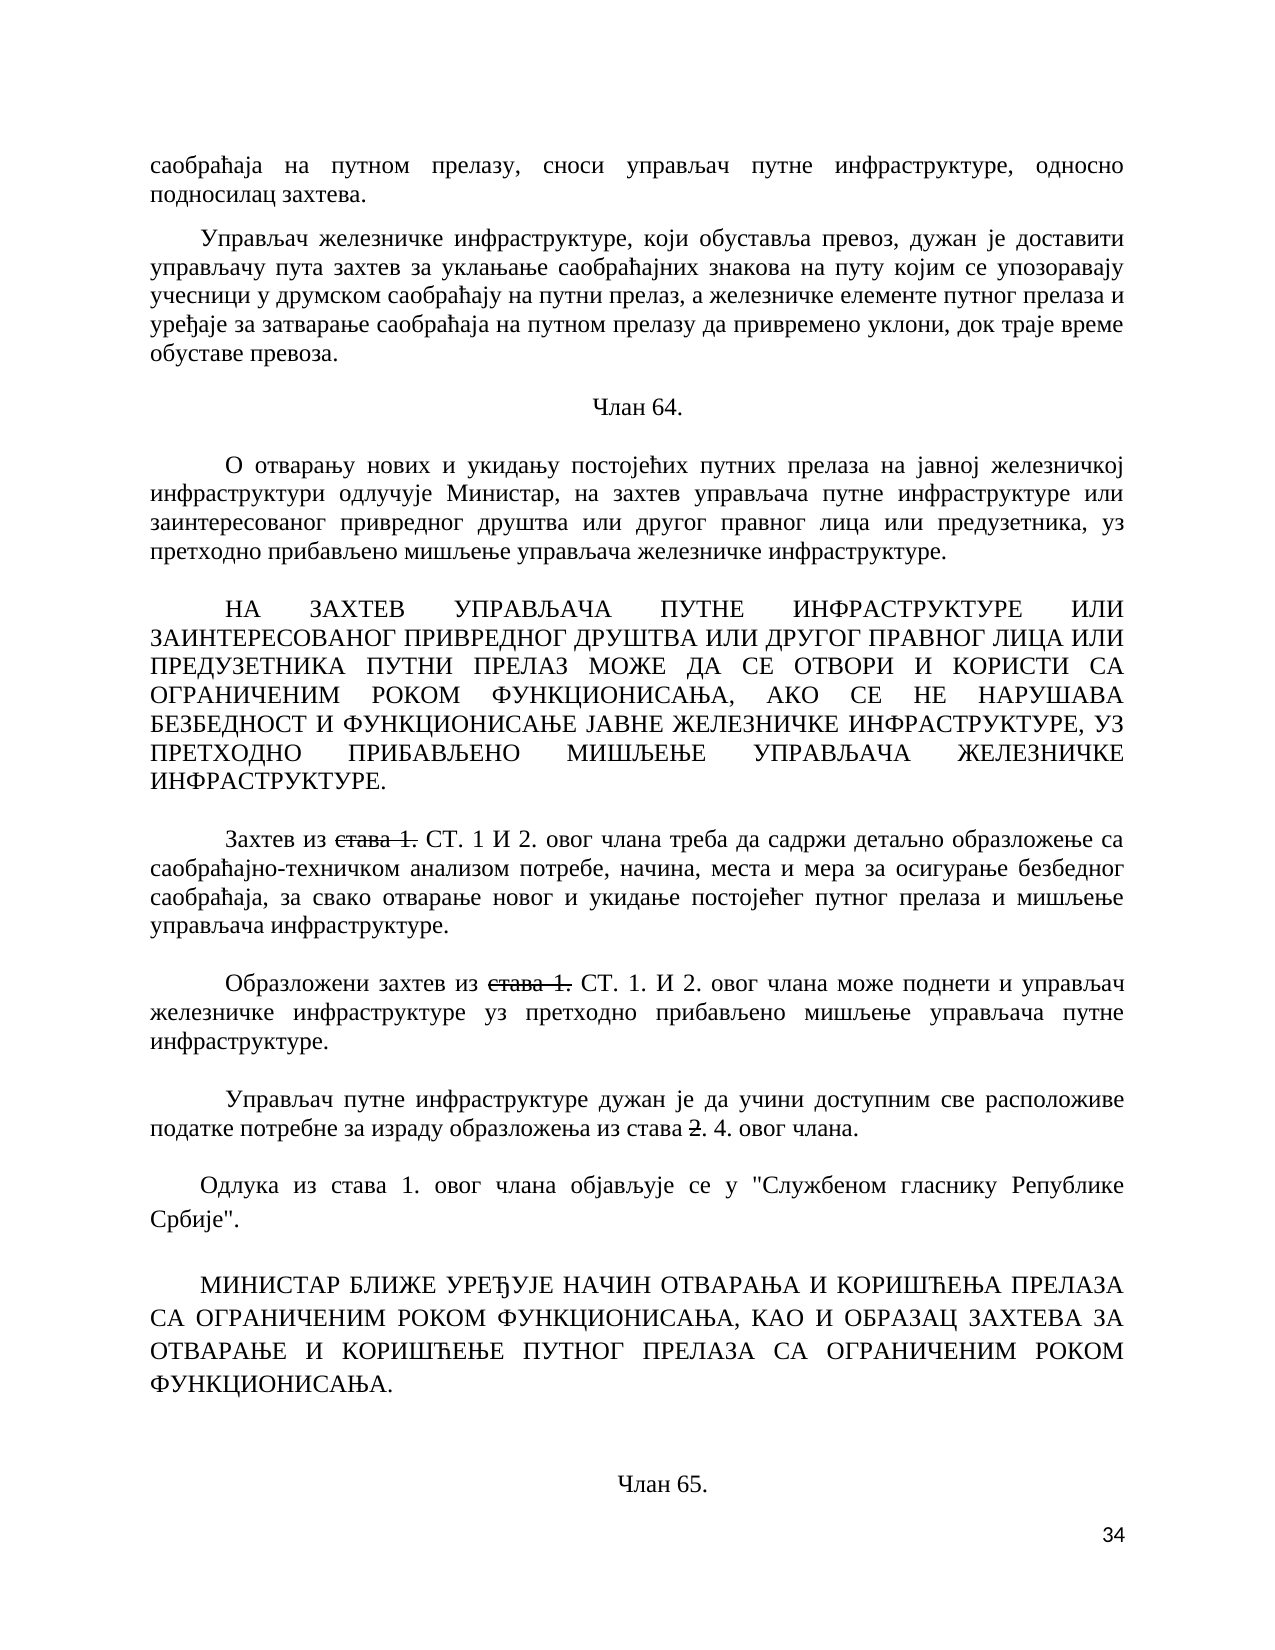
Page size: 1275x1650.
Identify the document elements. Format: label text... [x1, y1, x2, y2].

text НА ЗАХТЕВ УПРАВЉАЧА ПУТНЕ ИНФРАСТРУКТУРЕ ИЛИ ЗАИНТЕРЕСОВАНОГ ПРИВРЕДНОГ ДРУШТВА ИЛИ ДРУГОГ ПРАВНОГ ЛИЦА ИЛИ ПРЕДУЗЕТНИКА ПУТНИ ПРЕЛАЗ МОЖЕ ДА СЕ ОТВОРИ И КОРИСТИ СА ОГРАНИЧЕНИМ РОКОМ ФУНКЦИОНИСАЊА, АКО СЕ НЕ НАРУШАВА БЕЗБЕДНОСТ И ФУНКЦИОНИСАЊЕ ЈАВНЕ ЖЕЛЕЗНИЧКЕ ИНФРАСТРУКТУРЕ, УЗ ПРЕТХОДНО ПРИБАВЉЕНО МИШЉЕЊЕ УПРАВЉАЧА ЖЕЛЕЗНИЧКЕ ИНФРАСТРУКТУРЕ. [150, 594, 1125, 795]
text Захтев из става 1. СТ. 1 И 2. овог члана треба да садржи детаљно образложење са саобраћајно-техничком анализом потребе, начина, места и мера за осигурање безбедног саобраћаја, за свако отварање новог и укидање постојећег путног прелаза и мишљење управљача инфраструктуре. [150, 824, 1125, 939]
text Одлука из става 1. овог члана објављује се у "Службеном гласнику Републике Србије". [150, 1171, 1125, 1232]
text О отварању нових и укидању постојећих путних прелаза на јавној железничкој инфраструктури одлучује Министар, на захтев управљача путне инфраструктуре или заинтересованог привредног друштва или другог правног лица или предузетника, уз претходно прибављено мишљење управљача железничке инфраструктуре. [150, 450, 1125, 565]
text Члан 65. [150, 1469, 1125, 1498]
text Члан 64. [150, 392, 1125, 421]
text Образложени захтев из става 1. СТ. 1. И 2. овог члана може поднети и управљач железничке инфраструктуре уз претходно прибављено мишљење управљача путне инфраструктуре. [150, 968, 1125, 1055]
text Управљач железничке инфраструктуре, који обуставља превоз, дужан је доставити управљачу пута захтев за уклањање саобраћајних знакова на путу којим се упозоравају учесници у друмском саобраћају на путни прелаз, а железничке елементе путног прелаза и уређаје за затварање саобраћаја на путном прелазу да привремено уклони, док траје време обуставе превоза. [150, 223, 1125, 367]
text Управљач путне инфраструктуре дужан је да учини доступним све расположиве податке потребне за израду образложења из става 2. 4. овог члана. [150, 1084, 1125, 1141]
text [150, 150, 1125, 207]
text МИНИСТАР БЛИЖЕ УРЕЂУЈЕ НАЧИН ОТВАРАЊА И КОРИШЋЕЊА ПРЕЛАЗА СА ОГРАНИЧЕНИМ РОКОМ ФУНКЦИОНИСАЊА, КАО И ОБРАЗАЦ ЗАХТЕВА ЗА ОТВАРАЊЕ И КОРИШЋЕЊЕ ПУТНОГ ПРЕЛАЗА СА ОГРАНИЧЕНИМ РОКОМ ФУНКЦИОНИСАЊА. [150, 1270, 1125, 1397]
